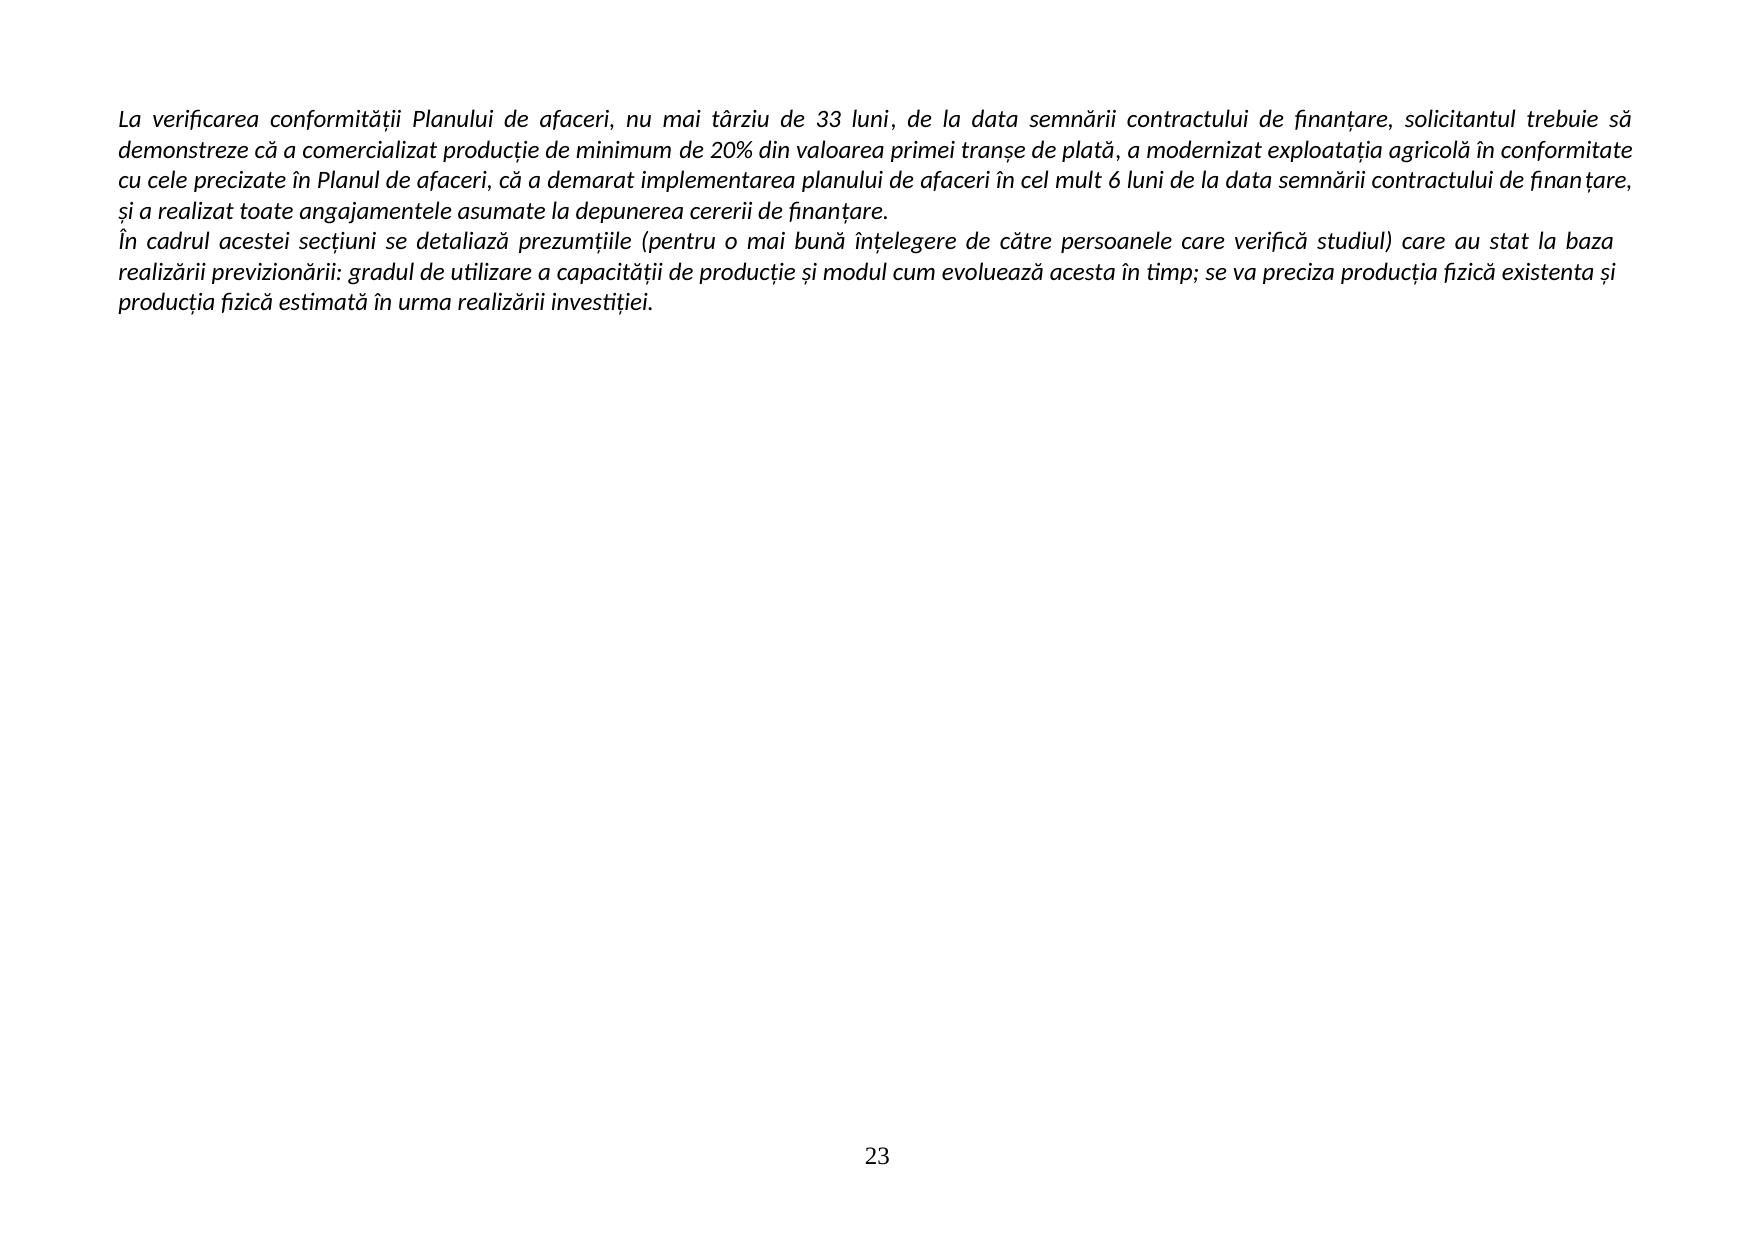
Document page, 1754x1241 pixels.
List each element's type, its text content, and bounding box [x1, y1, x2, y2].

text La verificarea conformităţii Planului de afaceri, nu mai târziu de 33 luni, de la data semnării contractului de finanţare, solicitantul trebuie să demonstreze că a comercializat producţie de minimum de 20% din valoarea primei tranșe de plată, a modernizat exploatația agricolă în conformitate cu cele precizate în Planul de afaceri, că a demarat implementarea planului de afaceri în cel mult 6 luni de la data semnării contractului de finanțare, şi a realizat toate angajamentele asumate la depunerea cererii de finanțare. [118, 103, 1636, 225]
text În cadrul acestei secţiuni se detaliază prezumţiile (pentru o mai bună înţelegere de către persoanele care verifică studiul) care au stat la baza realizării previzionării: gradul de utilizare a capacităţii de producţie şi modul cum evoluează acesta în timp; se va preciza producţia fizică existenta şi producţia fizică estimată în urma realizării investiţiei. [118, 225, 1620, 317]
